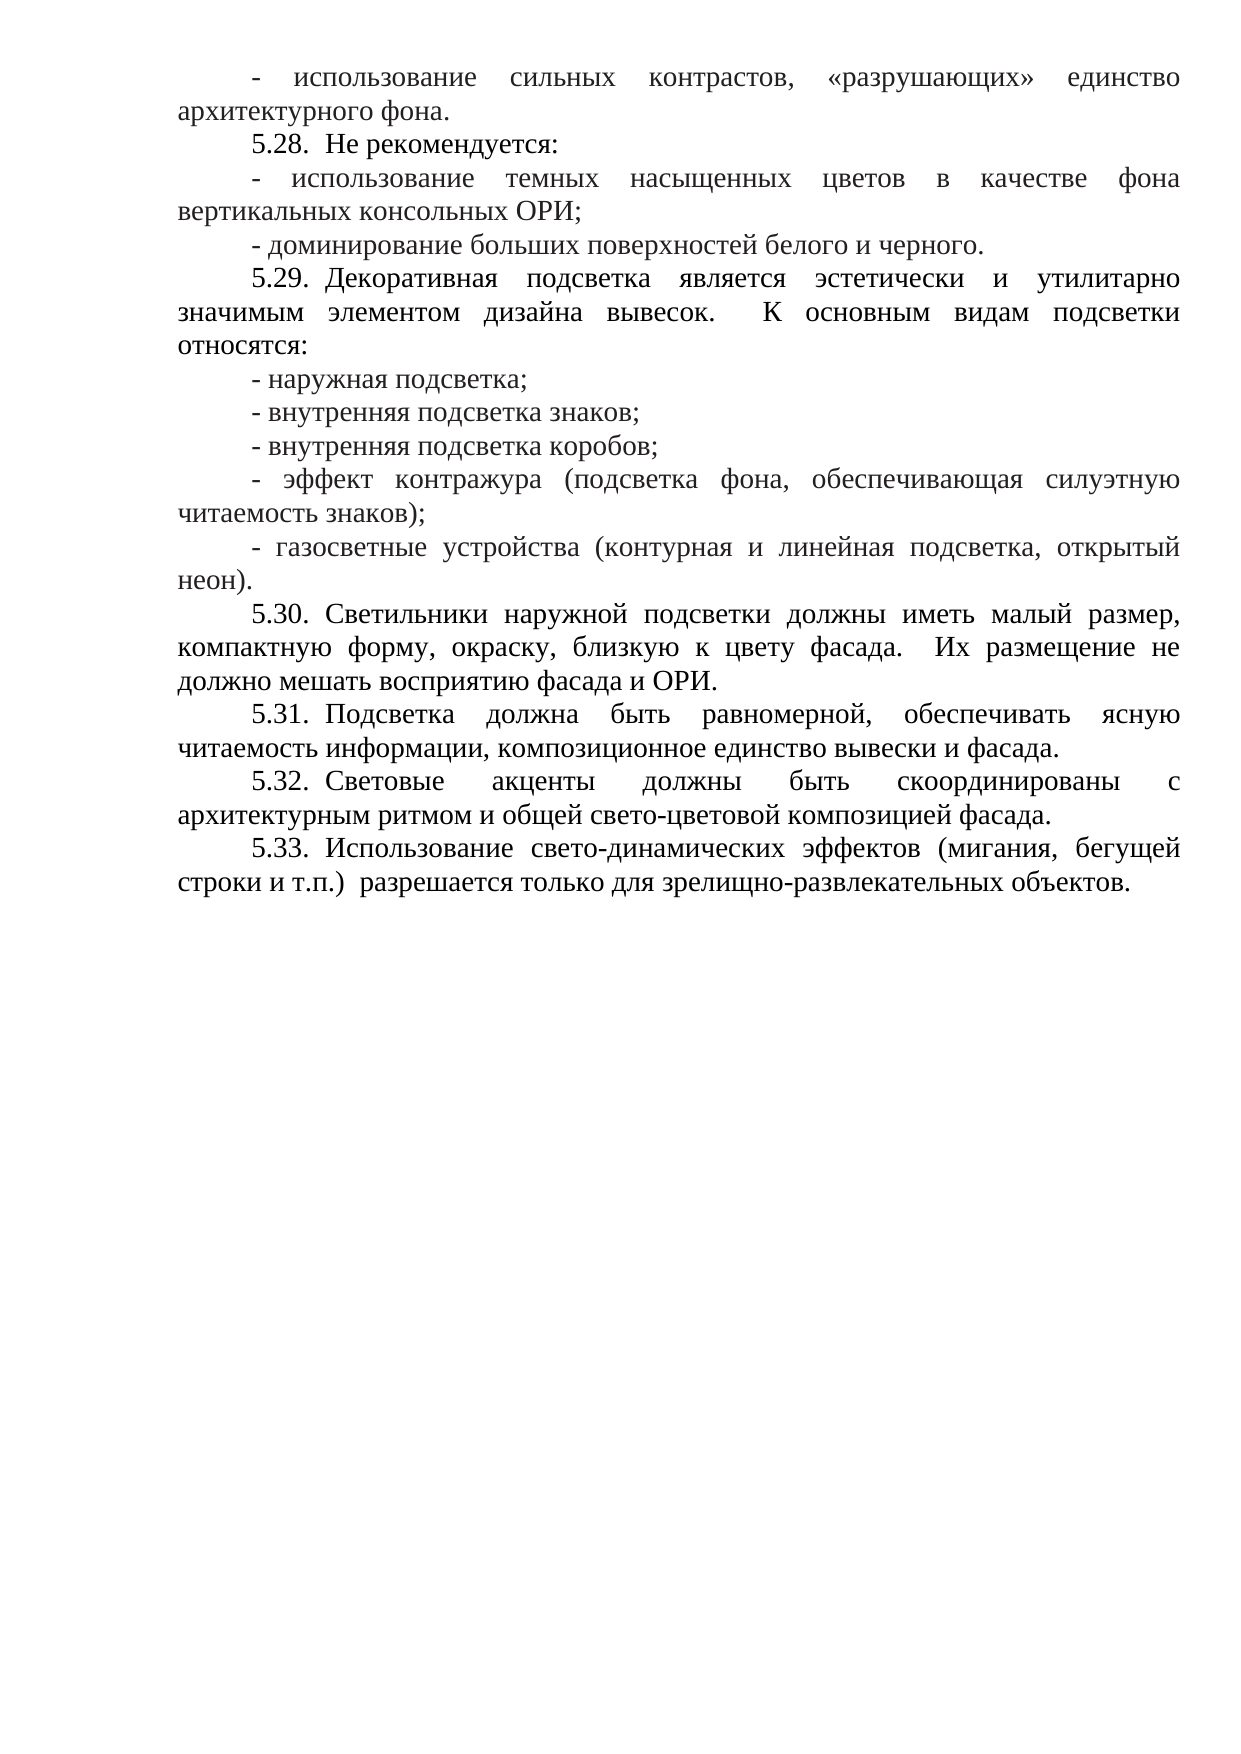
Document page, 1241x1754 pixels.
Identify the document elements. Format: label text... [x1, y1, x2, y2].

list Светильники наружной подсветки должны иметь малый размер, компактную форму, окраску, близкую к цвету фасада. Их размещение не должно мешать восприятию фасада и ОРИ. [177, 596, 1181, 696]
list Не рекомендуется: [177, 126, 1181, 160]
text - эффект контражура (подсветка фона, обеспечивающая силуэтную читаемость знаков); [177, 462, 1181, 529]
list Использование свето-динамических эффектов (мигания, бегущей строки и т.п.) разрешается только для зрелищно-развлекательных объектов. [177, 831, 1181, 898]
text - наружная подсветка; [177, 361, 1181, 394]
text - использование сильных контрастов, «разрушающих» единство архитектурного фона. [177, 59, 1181, 126]
text - внутренняя подсветка коробов; [177, 428, 1181, 462]
text - доминирование больших поверхностей белого и черного. [177, 227, 1181, 260]
text - внутренняя подсветка знаков; [177, 394, 1181, 428]
list Подсветка должна быть равномерной, обеспечивать ясную читаемость информации, композиционное единство вывески и фасада. [177, 696, 1181, 763]
list Декоративная подсветка является эстетически и утилитарно значимым элементом дизайна вывесок. К основным видам подсветки относятся: [177, 260, 1181, 361]
text - использование темных насыщенных цветов в качестве фона вертикальных консольных ОРИ; [177, 160, 1181, 227]
text - газосветные устройства (контурная и линейная подсветка, открытый неон). [177, 529, 1181, 596]
list Световые акценты должны быть скоординированы с архитектурным ритмом и общей свето-цветовой композицией фасада. [177, 763, 1181, 831]
